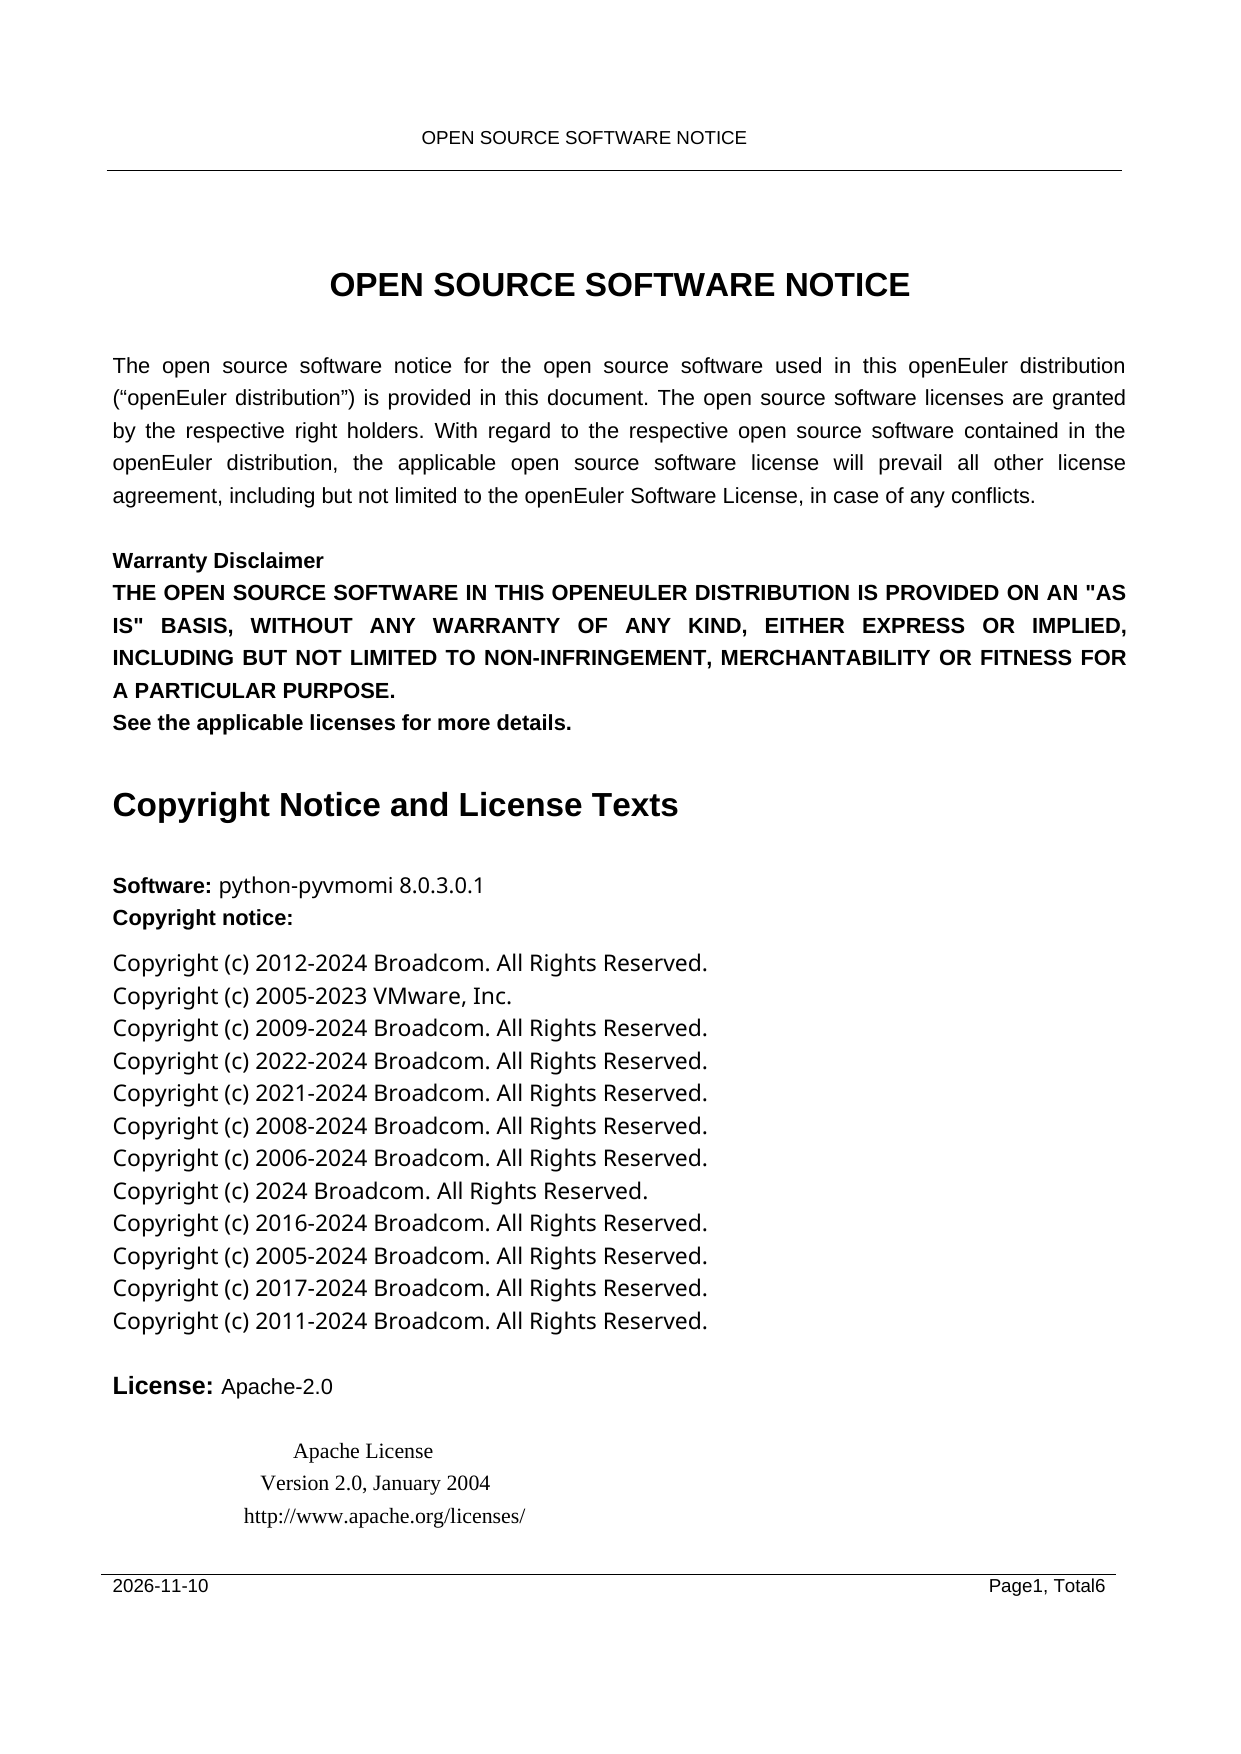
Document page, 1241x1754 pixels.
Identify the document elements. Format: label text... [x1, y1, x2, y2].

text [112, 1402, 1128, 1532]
text Warranty Disclaimer [112, 544, 1128, 576]
title Software: python-pyvmomi 8.0.3.0.1 [112, 869, 1128, 901]
text OPEN SOURCE SOFTWARE NOTICE [112, 251, 1128, 316]
text License: Apache-2.0 [112, 1369, 1128, 1402]
text Copyright Notice and License Texts [112, 771, 1128, 836]
text THE OPEN SOURCE SOFTWARE IN THIS OPENEULER DISTRIBUTION IS PROVIDED ON AN "AS IS" BASIS, WITHOUT ANY WARRANTY OF ANY KIND, EITHER EXPRESS OR IMPLIED, INCLUDING BUT NOT LIMITED TO NON-INFRINGEMENT, MERCHANTABILITY OR FITNESS FOR A PARTICULAR PURPOSE. See the applicable licenses for more details. [112, 576, 1128, 739]
text The open source software notice for the open source software used in this openEuler distribution (“openEuler distribution”) is provided in this document. The open source software licenses are granted by the respective right holders. With regard to the respective open source software contained in the openEuler distribution, the applicable open source software license will prevail all other license agreement, including but not limited to the openEuler Software License, in case of any conflicts. [112, 349, 1128, 511]
text Copyright (c) 2012-2024 Broadcom. All Rights Reserved. Copyright (c) 2005-2023 VMware, Inc. Copyright (c) 2009-2024 Broadcom. All Rights Reserved. Copyright (c) 2022-2024 Broadcom. All Rights Reserved. Copyright (c) 2021-2024 Broadcom. All Rights Reserved. Copyright (c) 2008-2024 Broadcom. All Rights Reserved. Copyright (c) 2006-2024 Broadcom. All Rights Reserved. Copyright (c) 2024 Broadcom. All Rights Reserved. Copyright (c) 2016-2024 Broadcom. All Rights Reserved. Copyright (c) 2005-2024 Broadcom. All Rights Reserved. Copyright (c) 2017-2024 Broadcom. All Rights Reserved. Copyright (c) 2011-2024 Broadcom. All Rights Reserved. [112, 947, 1128, 1369]
text Copyright notice: [112, 901, 1128, 934]
